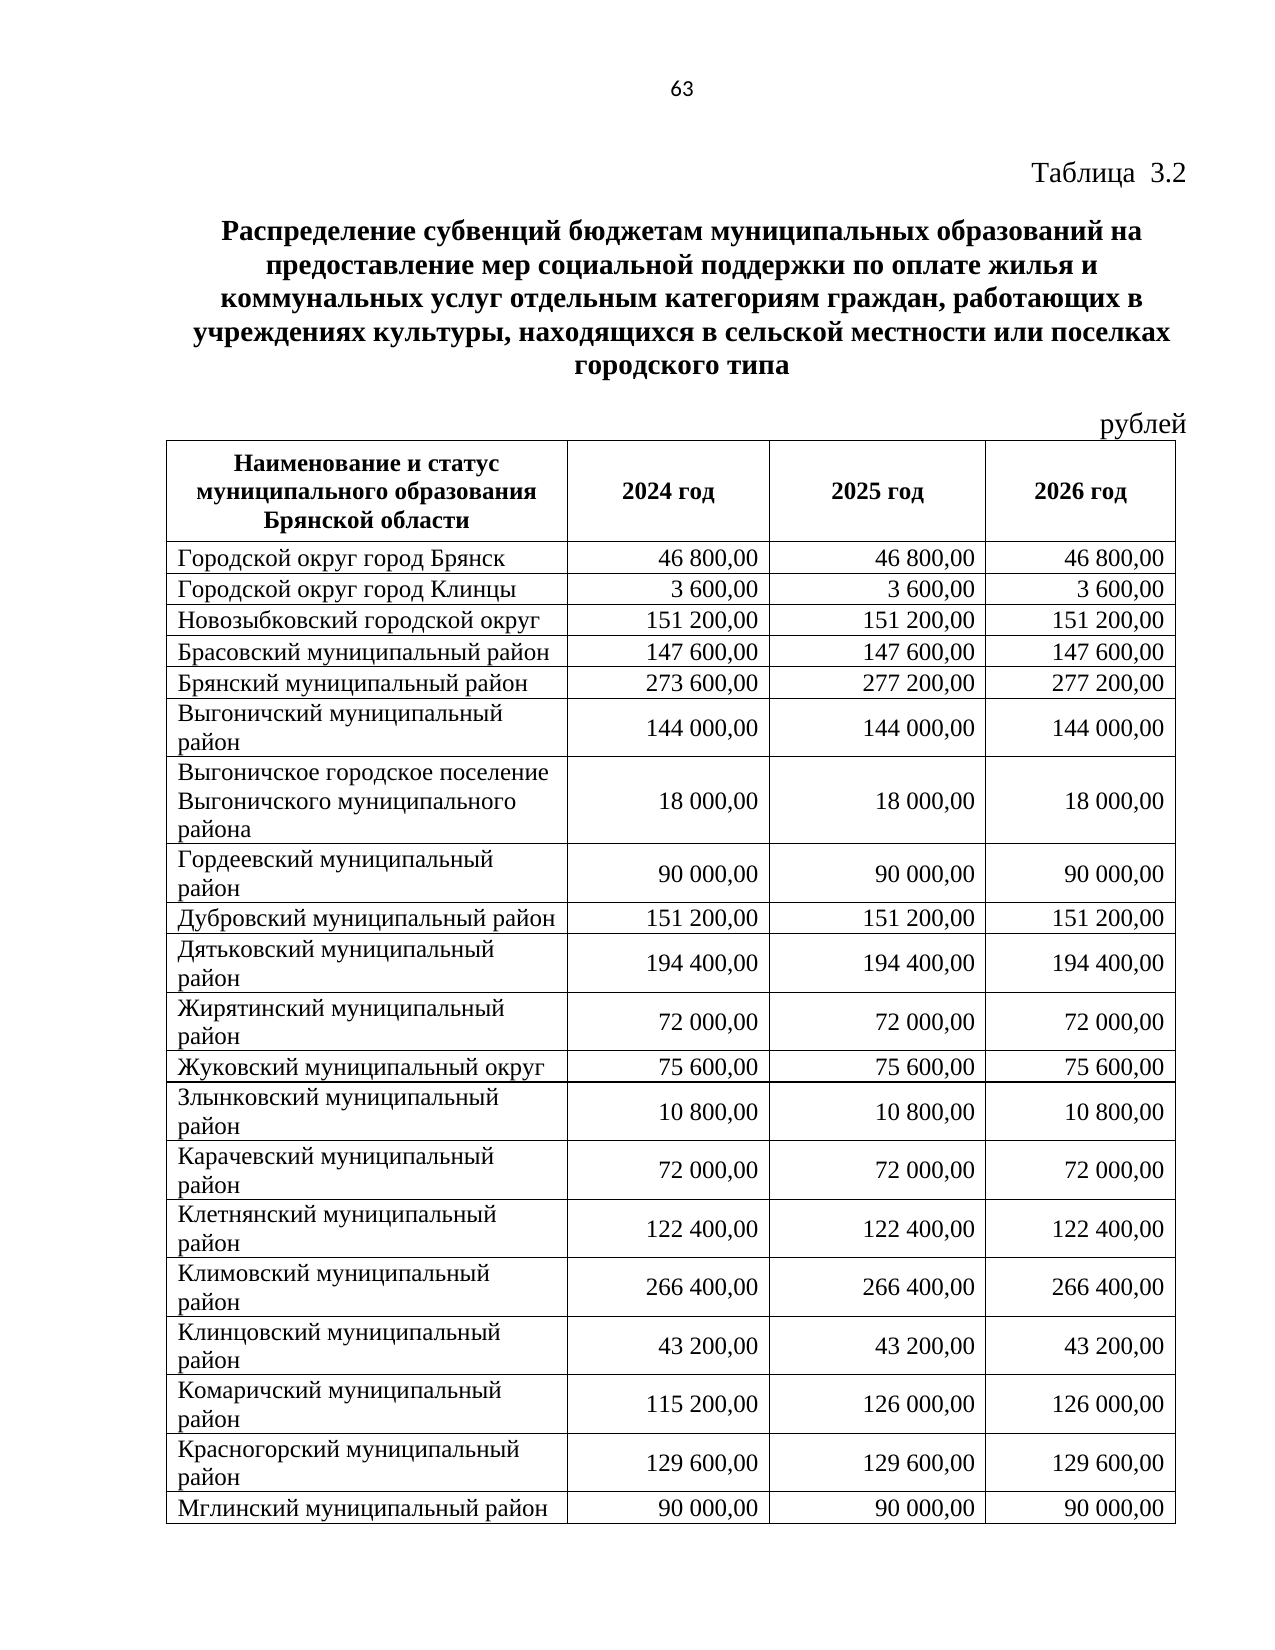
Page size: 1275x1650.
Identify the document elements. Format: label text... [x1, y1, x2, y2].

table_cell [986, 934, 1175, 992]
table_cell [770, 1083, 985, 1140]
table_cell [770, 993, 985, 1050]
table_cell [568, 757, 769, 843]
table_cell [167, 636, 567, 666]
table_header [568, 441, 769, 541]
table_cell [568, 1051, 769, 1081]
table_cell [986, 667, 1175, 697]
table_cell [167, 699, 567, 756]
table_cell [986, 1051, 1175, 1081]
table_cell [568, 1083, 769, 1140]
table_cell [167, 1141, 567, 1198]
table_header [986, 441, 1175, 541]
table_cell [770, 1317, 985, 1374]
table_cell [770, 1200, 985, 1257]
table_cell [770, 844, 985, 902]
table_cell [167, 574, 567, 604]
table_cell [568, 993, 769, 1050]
text рублей [177, 406, 1186, 439]
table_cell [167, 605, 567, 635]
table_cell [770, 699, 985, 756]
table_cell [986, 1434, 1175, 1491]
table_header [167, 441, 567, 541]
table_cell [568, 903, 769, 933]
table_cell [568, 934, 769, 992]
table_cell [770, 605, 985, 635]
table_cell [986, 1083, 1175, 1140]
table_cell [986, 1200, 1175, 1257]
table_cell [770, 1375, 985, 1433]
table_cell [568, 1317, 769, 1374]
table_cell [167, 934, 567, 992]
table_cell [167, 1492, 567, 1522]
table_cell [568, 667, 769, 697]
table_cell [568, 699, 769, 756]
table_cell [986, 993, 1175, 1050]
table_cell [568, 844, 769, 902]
text Таблица 3.2 [177, 155, 1186, 188]
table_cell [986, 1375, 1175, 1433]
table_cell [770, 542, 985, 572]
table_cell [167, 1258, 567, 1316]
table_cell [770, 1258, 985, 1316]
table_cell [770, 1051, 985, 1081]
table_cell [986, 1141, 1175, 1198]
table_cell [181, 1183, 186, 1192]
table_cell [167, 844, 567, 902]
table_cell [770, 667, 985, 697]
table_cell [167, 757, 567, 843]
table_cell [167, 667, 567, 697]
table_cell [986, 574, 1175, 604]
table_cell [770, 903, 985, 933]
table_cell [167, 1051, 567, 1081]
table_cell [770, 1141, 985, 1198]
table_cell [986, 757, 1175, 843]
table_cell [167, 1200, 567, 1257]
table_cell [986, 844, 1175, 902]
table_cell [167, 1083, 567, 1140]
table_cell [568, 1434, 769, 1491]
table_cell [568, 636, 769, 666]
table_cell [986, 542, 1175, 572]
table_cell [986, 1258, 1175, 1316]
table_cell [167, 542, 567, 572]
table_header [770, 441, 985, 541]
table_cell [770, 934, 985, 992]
text Распределение субвенций бюджетам муниципальных образований на предоставление мер социальной поддержки по оплате жилья и коммунальных услуг отдельным категориям граждан, работающих в учреждениях культуры, находящихся в сельской местности или поселках городского типа [177, 213, 1186, 381]
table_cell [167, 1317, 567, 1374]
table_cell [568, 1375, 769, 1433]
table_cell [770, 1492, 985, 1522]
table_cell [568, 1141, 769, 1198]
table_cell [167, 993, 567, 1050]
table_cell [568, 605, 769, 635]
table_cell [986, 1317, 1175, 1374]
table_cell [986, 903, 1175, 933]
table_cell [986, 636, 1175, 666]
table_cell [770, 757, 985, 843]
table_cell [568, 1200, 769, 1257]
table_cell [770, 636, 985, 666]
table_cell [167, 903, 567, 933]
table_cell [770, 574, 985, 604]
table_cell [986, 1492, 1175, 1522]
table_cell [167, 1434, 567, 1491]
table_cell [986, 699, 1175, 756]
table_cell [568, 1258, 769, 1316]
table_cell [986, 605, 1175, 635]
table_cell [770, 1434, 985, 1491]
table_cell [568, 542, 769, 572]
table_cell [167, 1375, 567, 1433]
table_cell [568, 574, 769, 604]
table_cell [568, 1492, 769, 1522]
